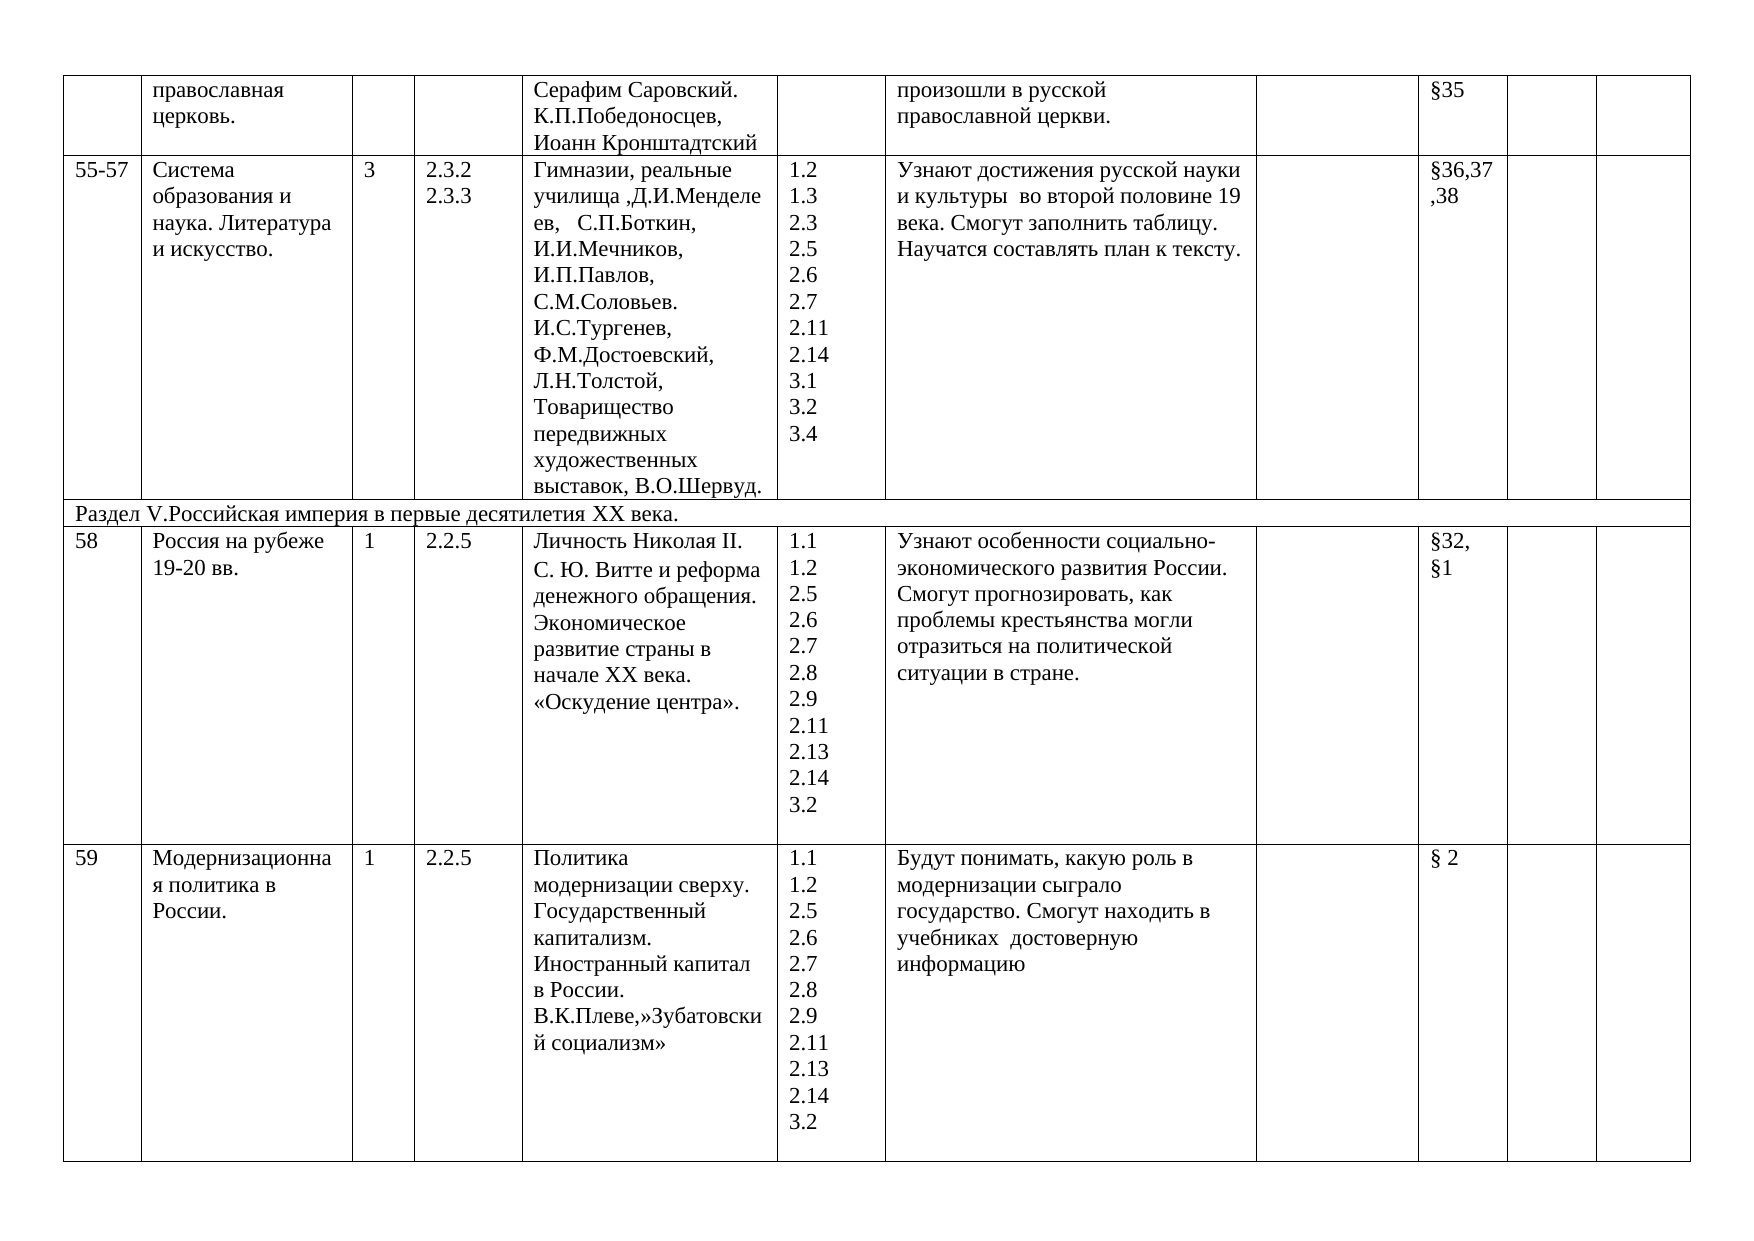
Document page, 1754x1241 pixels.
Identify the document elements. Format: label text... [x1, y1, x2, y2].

table_cell § 2 [1419, 845, 1507, 1161]
table_cell Политика модернизации сверху. Государственный капитализм. Иностранный капитал в России. В.К.Плеве,»Зубатовский социализм» [523, 845, 777, 1161]
table_cell [778, 76, 885, 155]
table_cell 1.1 1.2 2.5 2.6 2.7 2.8 2.9 2.11 2.13 2.14 3.2 [778, 527, 885, 843]
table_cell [523, 76, 777, 155]
table_cell [1508, 845, 1596, 1161]
table_cell 58 [64, 527, 141, 843]
table_cell 59 [64, 845, 141, 1161]
table_cell 1 [353, 76, 414, 155]
table_cell 54 [64, 76, 141, 155]
table_cell Узнают особенности социально-экономического развития России. Смогут прогнозировать, как проблемы крестьянства могли отразиться на политической ситуации в стране. [886, 527, 1256, 843]
table_cell 2.2.5 [415, 527, 522, 843]
table_cell [1508, 76, 1596, 155]
table_cell [1508, 156, 1596, 499]
table_cell [1257, 527, 1418, 843]
table_cell Россия на рубеже 19-20 вв. [142, 527, 352, 843]
table_cell Будут понимать, какую роль в модернизации сыграло государство. Смогут находить в учебниках достоверную информацию [886, 845, 1256, 1161]
table_cell [1597, 845, 1690, 1161]
table_cell Раздел V.Российская империя в первые десятилетия XX века. [64, 500, 1690, 526]
table_cell 3 [353, 156, 414, 499]
table_cell 1 [353, 845, 414, 1161]
table_cell Личность Николая II. С. Ю. Витте и реформа денежного обращения. Экономическое развитие страны в начале XX века. «Оскудение центра». [523, 527, 777, 843]
table_cell [1257, 156, 1418, 499]
table_cell [1597, 76, 1690, 155]
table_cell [142, 76, 352, 155]
table_cell Гимназии, реальные училища ,Д.И.Менделеев, С.П.Боткин, И.И.Мечников, И.П.Павлов, С.М.Соловьев. И.С.Тургенев, Ф.М.Достоевский, Л.Н.Толстой, Товарищество передвижных художественных выставок, В.О.Шервуд. [523, 156, 777, 499]
table_cell Узнают достижения русской науки и культуры во второй половине 19 века. Смогут заполнить таблицу. Научатся составлять план к тексту. [886, 156, 1256, 499]
table_cell §17, §35 [1419, 76, 1507, 155]
table_cell Система образования и наука. Литература и искусство. [142, 156, 352, 499]
table_cell §32, §1 [1419, 527, 1507, 843]
table_cell 2.2.5 [415, 845, 522, 1161]
table_cell [1257, 76, 1418, 155]
table_cell 1.2 1.3 2.3 2.5 2.6 2.7 2.11 2.14 3.1 3.2 3.4 [778, 156, 885, 499]
table_cell §36,37,38 [1419, 156, 1507, 499]
table_cell 2.3.2 2.3.3 [415, 156, 522, 499]
table_cell 1.1 1.2 2.5 2.6 2.7 2.8 2.9 2.11 2.13 2.14 3.2 [778, 845, 885, 1161]
table_cell [1597, 156, 1690, 499]
table_cell [1597, 527, 1690, 843]
table_cell [1257, 845, 1418, 1161]
table_cell [415, 76, 522, 155]
table_cell [1508, 527, 1596, 843]
table_cell 55-57 [64, 156, 141, 499]
table_cell 1 [353, 527, 414, 843]
table_cell Модернизационная политика в России. [142, 845, 352, 1161]
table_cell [886, 76, 1256, 155]
